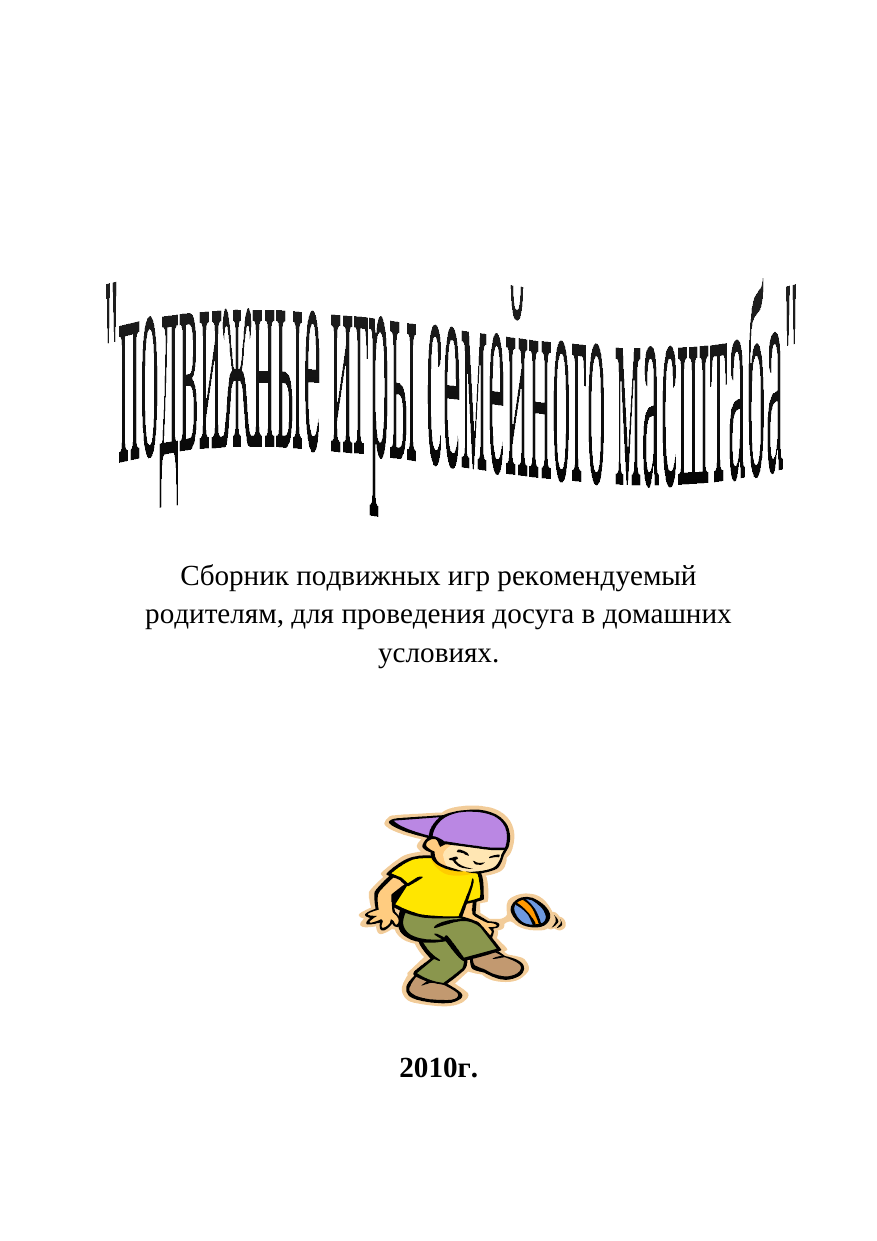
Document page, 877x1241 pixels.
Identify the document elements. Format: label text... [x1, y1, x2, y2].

text 2010г. [118, 1051, 759, 1084]
text Сборник подвижных игр рекомендуемый родителям, для проведения досуга в домашних условиях. [118, 558, 759, 668]
